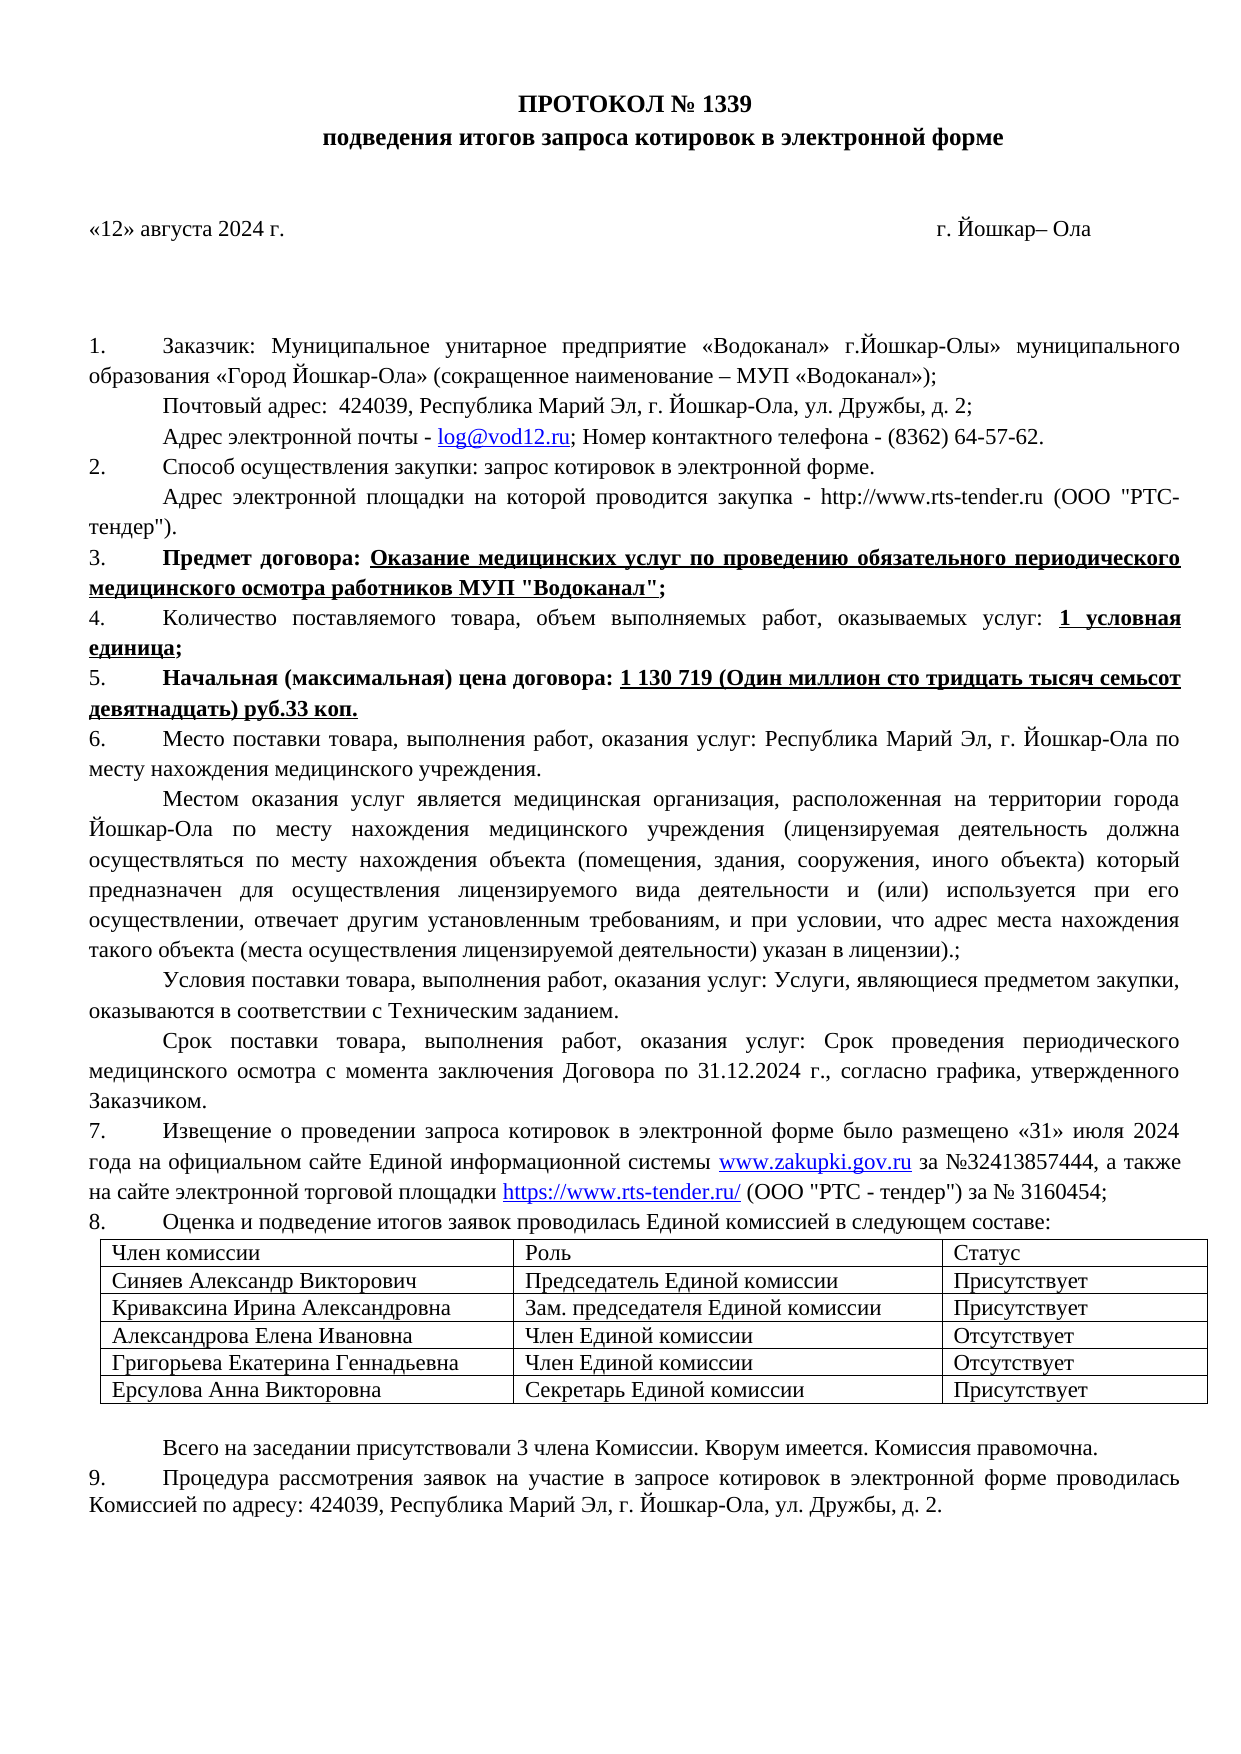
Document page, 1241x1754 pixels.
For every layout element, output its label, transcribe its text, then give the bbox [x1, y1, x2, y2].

list Количество поставляемого товара, объем выполняемых работ, оказываемых услуг: 1 условная единица; [89, 604, 1181, 661]
table_cell Отсутствует [943, 1322, 1207, 1348]
table_cell Григорьева Екатерина Геннадьевна [101, 1349, 513, 1375]
list Предмет договора: Оказание медицинских услуг по проведению обязательного периодического медицинского осмотра работников МУП "Водоканал"; [89, 544, 1181, 600]
table_header Член комиссии [101, 1240, 513, 1266]
text Всего на заседании присутствовали 3 члена Комиссии. Кворум имеется. Комиссия правомочна. [89, 1434, 1181, 1460]
list Заказчик: Муниципальное унитарное предприятие «Водоканал» г.Йошкар-Олы» муниципального образования «Город Йошкар-Ола» (сокращенное наименование – МУП «Водоканал»); [89, 332, 1181, 389]
text Адрес электронной почты - log@vod12.ru; Номер контактного телефона - (8362) 64-57-62. [89, 423, 1181, 449]
table_cell Ерсулова Анна Викторовна [101, 1376, 513, 1403]
table_cell Присутствует [943, 1267, 1207, 1293]
list Начальная (максимальная) цена договора: 1 130 719 (Один миллион сто тридцать тысяч семьсот девятнадцать) руб.33 коп. [89, 664, 1181, 721]
list Место поставки товара, выполнения работ, оказания услуг: Республика Марий Эл, г. Йошкар-Ола по месту нахождения медицинского учреждения. [89, 725, 1181, 781]
list Извещение о проведении запроса котировок в электронной форме было размещено «31» июля 2024 года на официальном сайте Единой информационной системы www.zakupki.gov.ru за №32413857444, а также на сайте электронной торговой площадки https://www.rts-tender.ru/ (ООО "РТС - тендер") за № 3160454; [89, 1118, 1181, 1204]
text «12» августа 2024 г. г. Йошкар– Ола [89, 215, 1181, 242]
table_cell Член Единой комиссии [514, 1349, 942, 1375]
text Адрес электронной площадки на которой проводится закупка - http://www.rts-tender.ru (ООО "РТС-тендер"). [89, 483, 1181, 540]
text подведения итогов запроса котировок в электронной форме [89, 122, 1181, 150]
list Способ осуществления закупки: запрос котировок в электронной форме. [89, 453, 1181, 479]
table_cell Председатель Единой комиссии [514, 1267, 942, 1293]
table_cell Секретарь Единой комиссии [514, 1376, 942, 1403]
text ПРОТОКОЛ № 1339 [89, 89, 1181, 117]
list Срок поставки товара, выполнения работ, оказания услуг: Срок проведения периодического медицинского осмотра с момента заключения Договора по 31.12.2024 г., согласно графика, утвержденного Заказчиком. [89, 1027, 1181, 1114]
table_cell Александрова Елена Ивановна [101, 1322, 513, 1348]
table_cell Криваксина Ирина Александровна [101, 1294, 513, 1321]
list Условия поставки товара, выполнения работ, оказания услуг: Услуги, являющиеся предметом закупки, оказываются в соответствии с Техническим заданием. [89, 967, 1181, 1023]
table_cell Присутствует [943, 1294, 1207, 1321]
list Оценка и подведение итогов заявок проводилась Единой комиссией в следующем составе: [89, 1208, 1181, 1234]
table_cell Синяев Александр Викторович [101, 1267, 513, 1293]
table_header Роль [514, 1240, 942, 1266]
table_cell Отсутствует [943, 1349, 1207, 1375]
table_cell Зам. председателя Единой комиссии [514, 1294, 942, 1321]
table_header Статус [943, 1240, 1207, 1266]
text Почтовый адрес: 424039, Республика Марий Эл, г. Йошкар-Ола, ул. Дружбы, д. 2; [89, 393, 1181, 419]
table_cell Член Единой комиссии [514, 1322, 942, 1348]
table_cell Присутствует [943, 1376, 1207, 1403]
text 9. Процедура рассмотрения заявок на участие в запросе котировок в электронной форме проводилась Комиссией по адресу: 424039, Республика Марий Эл, г. Йошкар-Ола, ул. Дружбы, д. 2. [89, 1464, 1181, 1517]
text Местом оказания услуг является медицинская организация, расположенная на территории города Йошкар-Ола по месту нахождения медицинского учреждения (лицензируемая деятельность должна осуществляться по месту нахождения объекта (помещения, здания, сооружения, иного объекта) который предназначен для осуществления лицензируемого вида деятельности и (или) используется при его осуществлении, отвечает другим установленным требованиям, и при условии, что адрес места нахождения такого объекта (места осуществления лицензируемой деятельности) указан в лицензии).; [89, 785, 1181, 963]
